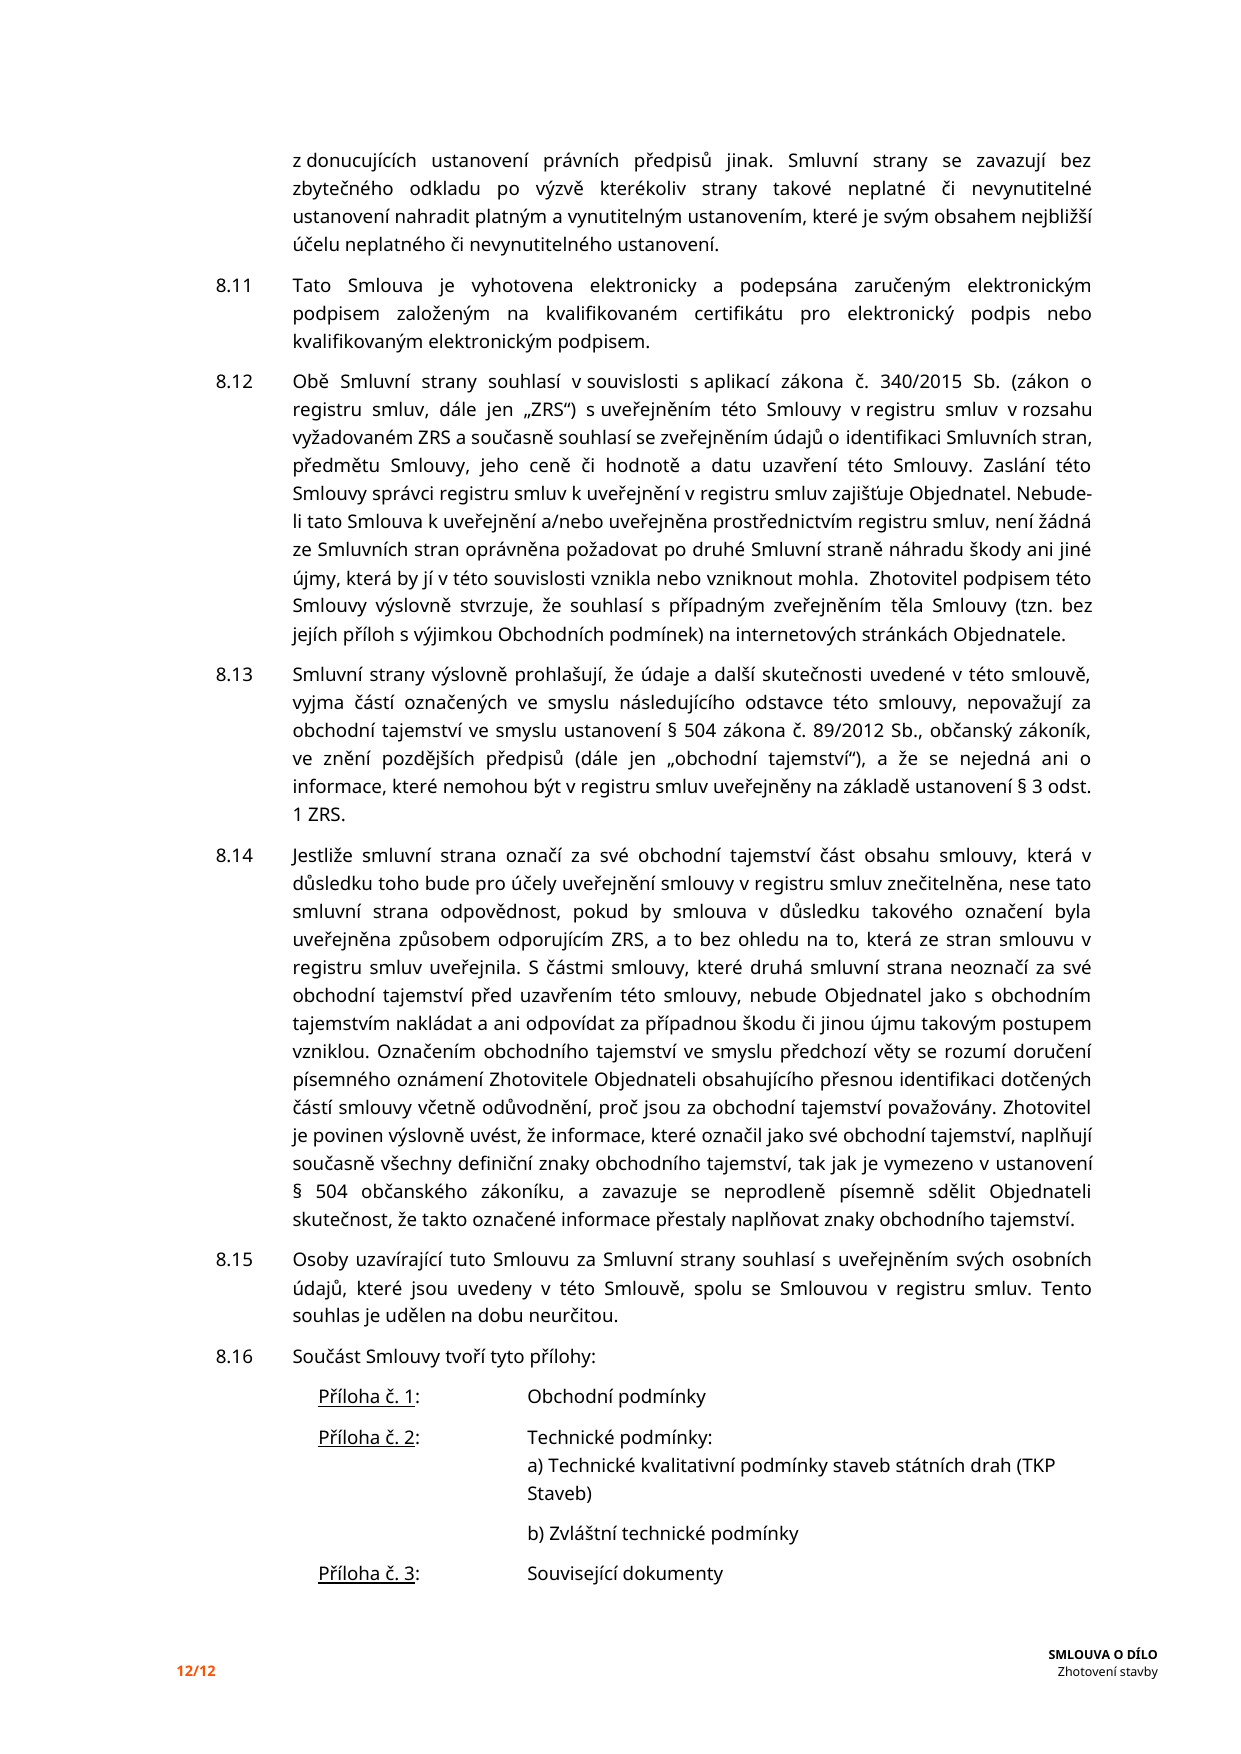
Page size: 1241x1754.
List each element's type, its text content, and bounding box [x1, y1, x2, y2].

text Tato Smlouva je vyhotovena elektronicky a podepsána zaručeným elektronickým podpisem založeným na kvalifikovaném certifikátu pro elektronický podpis nebo kvalifikovaným elektronickým podpisem. [216, 272, 1093, 354]
table_header Příloha č. 1: [277, 1384, 516, 1424]
table_header Obchodní podmínky [516, 1384, 1031, 1424]
text Součást Smlouvy tvoří tyto přílohy: [216, 1343, 1093, 1369]
table_cell Související dokumenty [516, 1561, 1031, 1601]
text Smluvní strany výslovně prohlašují, že údaje a další skutečnosti uvedené v této smlouvě, vyjma částí označených ve smyslu následujícího odstavce této smlouvy, nepovažují za obchodní tajemství ve smyslu ustanovení § 504 zákona č. 89/2012 Sb., občanský zákoník, ve znění pozdějších předpisů (dále jen „obchodní tajemství“), a že se nejedná ani o informace, které nemohou být v registru smluv uveřejněny na základě ustanovení § 3 odst. 1 ZRS. [216, 661, 1093, 827]
table_cell Příloha č. 3: [277, 1561, 516, 1601]
text Jestliže smluvní strana označí za své obchodní tajemství část obsahu smlouvy, která v důsledku toho bude pro účely uveřejnění smlouvy v registru smluv znečitelněna, nese tato smluvní strana odpovědnost, pokud by smlouva v důsledku takového označení byla uveřejněna způsobem odporujícím ZRS, a to bez ohledu na to, která ze stran smlouvu v registru smluv uveřejnila. S částmi smlouvy, které druhá smluvní strana neoznačí za své obchodní tajemství před uzavřením této smlouvy, nebude Objednatel jako s obchodním tajemstvím nakládat a ani odpovídat za případnou škodu či jinou újmu takovým postupem vzniklou. Označením obchodního tajemství ve smyslu předchozí věty se rozumí doručení písemného oznámení Zhotovitele Objednateli obsahujícího přesnou identifikaci dotčených částí smlouvy včetně odůvodnění, proč jsou za obchodní tajemství považovány. Zhotovitel je povinen výslovně uvést, že informace, které označil jako své obchodní tajemství, naplňují současně všechny definiční znaky obchodního tajemství, tak jak je vymezeno v ustanovení § 504 občanského zákoníku, a zavazuje se neprodleně písemně sdělit Objednateli skutečnost, že takto označené informace přestaly naplňovat znaky obchodního tajemství. [216, 842, 1093, 1232]
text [216, 147, 1093, 257]
table_cell Technické podmínky: a) Technické kvalitativní podmínky staveb státních drah (TKP Staveb) b) Zvláštní technické podmínky [516, 1424, 1031, 1561]
text Osoby uzavírající tuto Smlouvu za Smluvní strany souhlasí s uveřejněním svých osobních údajů, které jsou uvedeny v této Smlouvě, spolu se Smlouvou v registru smluv. Tento souhlas je udělen na dobu neurčitou. [216, 1247, 1093, 1328]
table_cell Příloha č. 2: [277, 1424, 516, 1561]
text Obě Smluvní strany souhlasí v souvislosti s aplikací zákona č. 340/2015 Sb. (zákon o registru smluv, dále jen „ZRS“) s uveřejněním této Smlouvy v registru smluv v rozsahu vyžadovaném ZRS a současně souhlasí se zveřejněním údajů o identifikaci Smluvních stran, předmětu Smlouvy, jeho ceně či hodnotě a datu uzavření této Smlouvy. Zaslání této Smlouvy správci registru smluv k uveřejnění v registru smluv zajišťuje Objednatel. Nebude-li tato Smlouva k uveřejnění a/nebo uveřejněna prostřednictvím registru smluv, není žádná ze Smluvních stran oprávněna požadovat po druhé Smluvní straně náhradu škody ani jiné újmy, která by jí v této souvislosti vznikla nebo vzniknout mohla. Zhotovitel podpisem této Smlouvy výslovně stvrzuje, že souhlasí s případným zveřejněním těla Smlouvy (tzn. bez jejích příloh s výjimkou Obchodních podmínek) na internetových stránkách Objednatele. [216, 369, 1093, 646]
